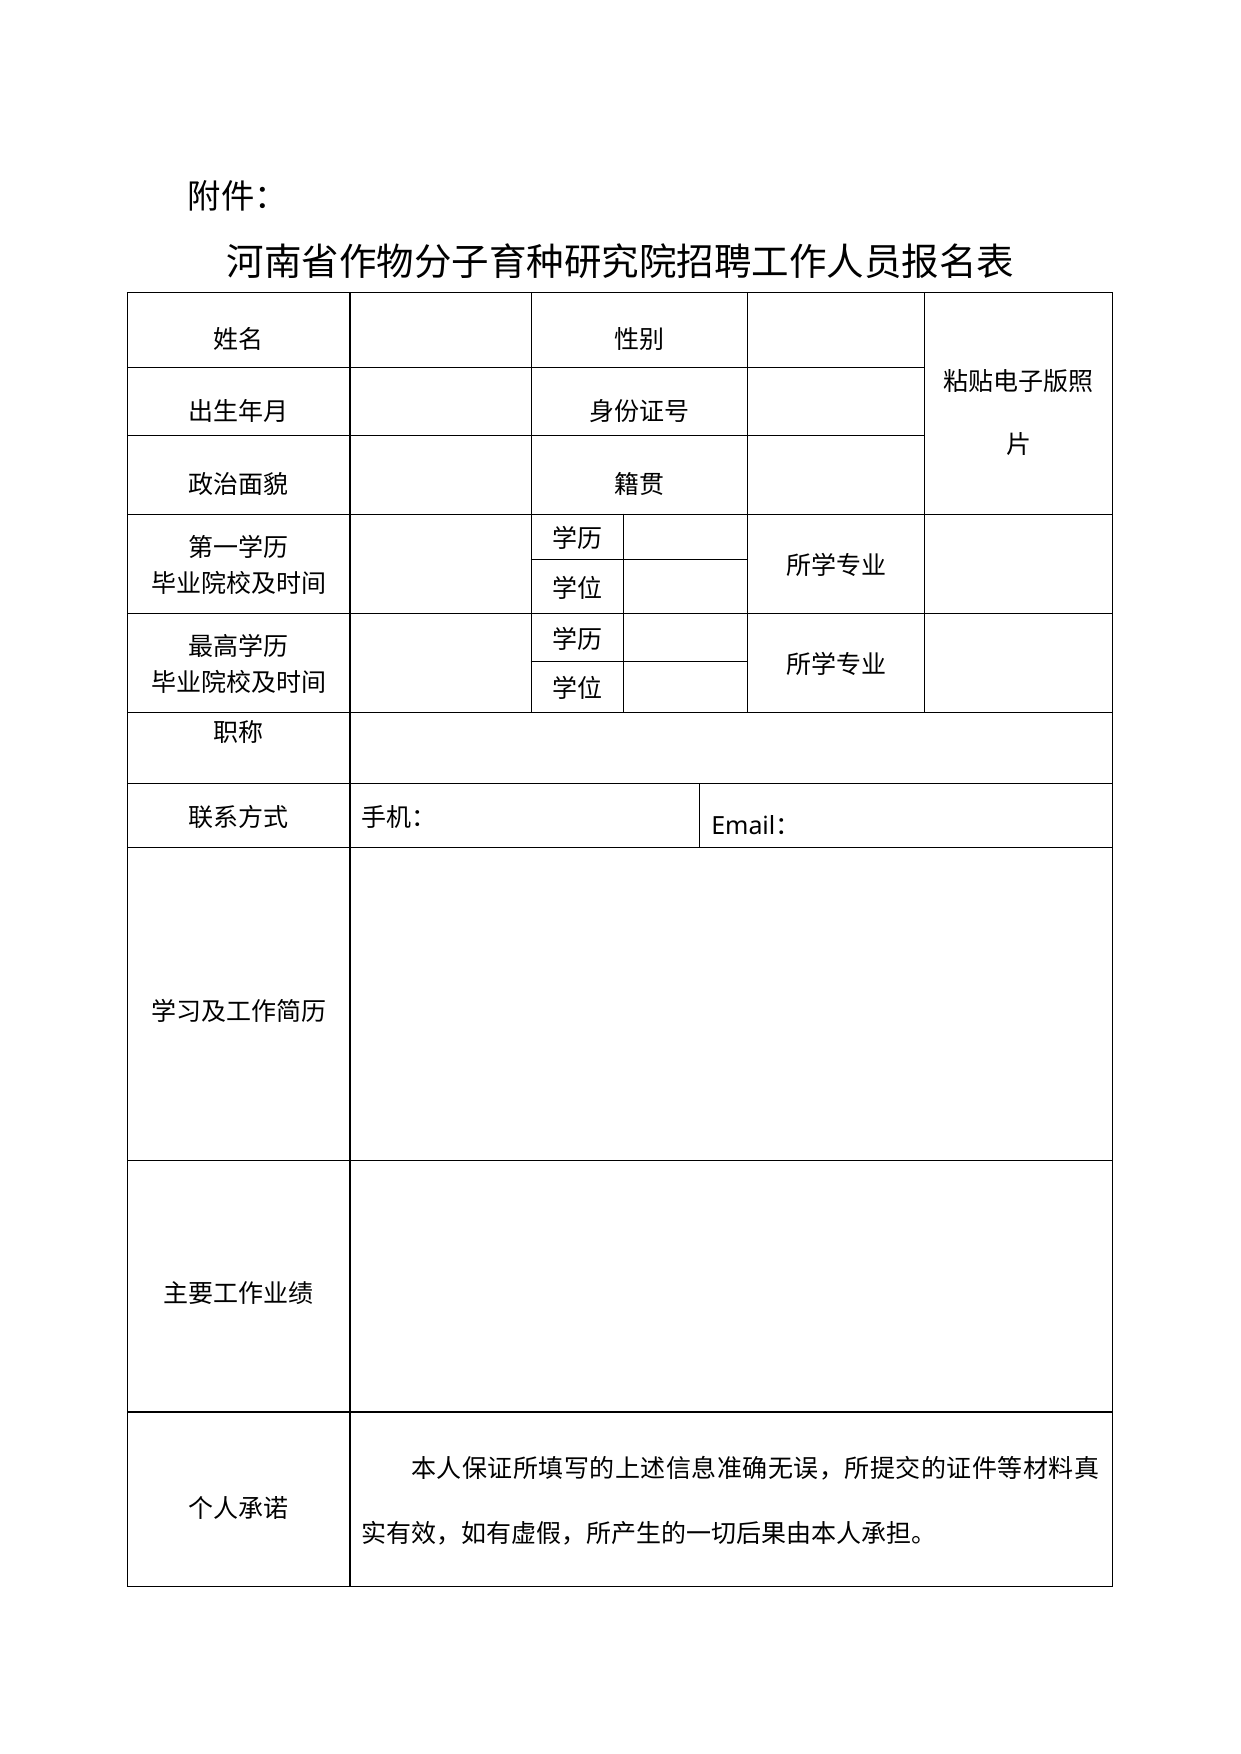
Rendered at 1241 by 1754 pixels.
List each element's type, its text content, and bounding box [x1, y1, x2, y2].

table_cell 联系方式 [128, 784, 349, 847]
table_header [351, 293, 531, 367]
table_cell [624, 515, 747, 559]
table_cell 学位 [532, 560, 623, 613]
text 河南省作物分子育种研究院招聘工作人员报名表 [187, 227, 1053, 292]
table_cell 个人承诺 [128, 1413, 349, 1586]
table_cell [925, 515, 1112, 613]
table_cell 本人保证所填写的上述信息准确无误，所提交的证件等材料真实有效，如有虚假，所产生的一切后果由本人承担。 报名人（签名）： 年 月 日 [351, 1413, 1112, 1586]
table_cell [351, 436, 531, 513]
table_cell [748, 368, 924, 435]
table_cell 学位 [532, 662, 623, 712]
table_cell 籍贯 [532, 436, 747, 513]
text 附件： [187, 162, 1053, 227]
table_header 性别 [532, 293, 747, 367]
table_cell [925, 614, 1112, 712]
table_cell 所学专业 [748, 614, 924, 712]
table_cell [624, 614, 747, 661]
table_header 粘贴电子版照片 [925, 293, 1112, 513]
table_cell 第一学历 毕业院校及时间 [128, 515, 349, 613]
table_cell 所学专业 [748, 515, 924, 613]
table_cell 主要工作业绩 [128, 1161, 349, 1411]
table_cell 政治面貌 [128, 436, 349, 513]
table_cell [351, 713, 1112, 783]
table_cell Email： [700, 784, 1112, 847]
table_cell [351, 1161, 1112, 1411]
table_cell [351, 614, 531, 712]
table_cell 身份证号 [532, 368, 747, 435]
table_cell 最高学历 毕业院校及时间 [128, 614, 349, 712]
table_cell 手机： [351, 784, 699, 847]
table_cell [624, 662, 747, 712]
table_cell [351, 848, 1112, 1160]
table_header 姓名 [128, 293, 349, 367]
table_cell 学历 [532, 515, 623, 559]
table_cell [624, 560, 747, 613]
table_header [748, 293, 924, 367]
table_cell 出生年月 [128, 368, 349, 435]
table_cell 学历 [532, 614, 623, 661]
table_cell [351, 515, 531, 613]
table_cell [748, 436, 924, 513]
table_cell 学习及工作简历 [128, 848, 349, 1160]
table_cell [351, 368, 531, 435]
table_cell 职称 [128, 713, 349, 783]
